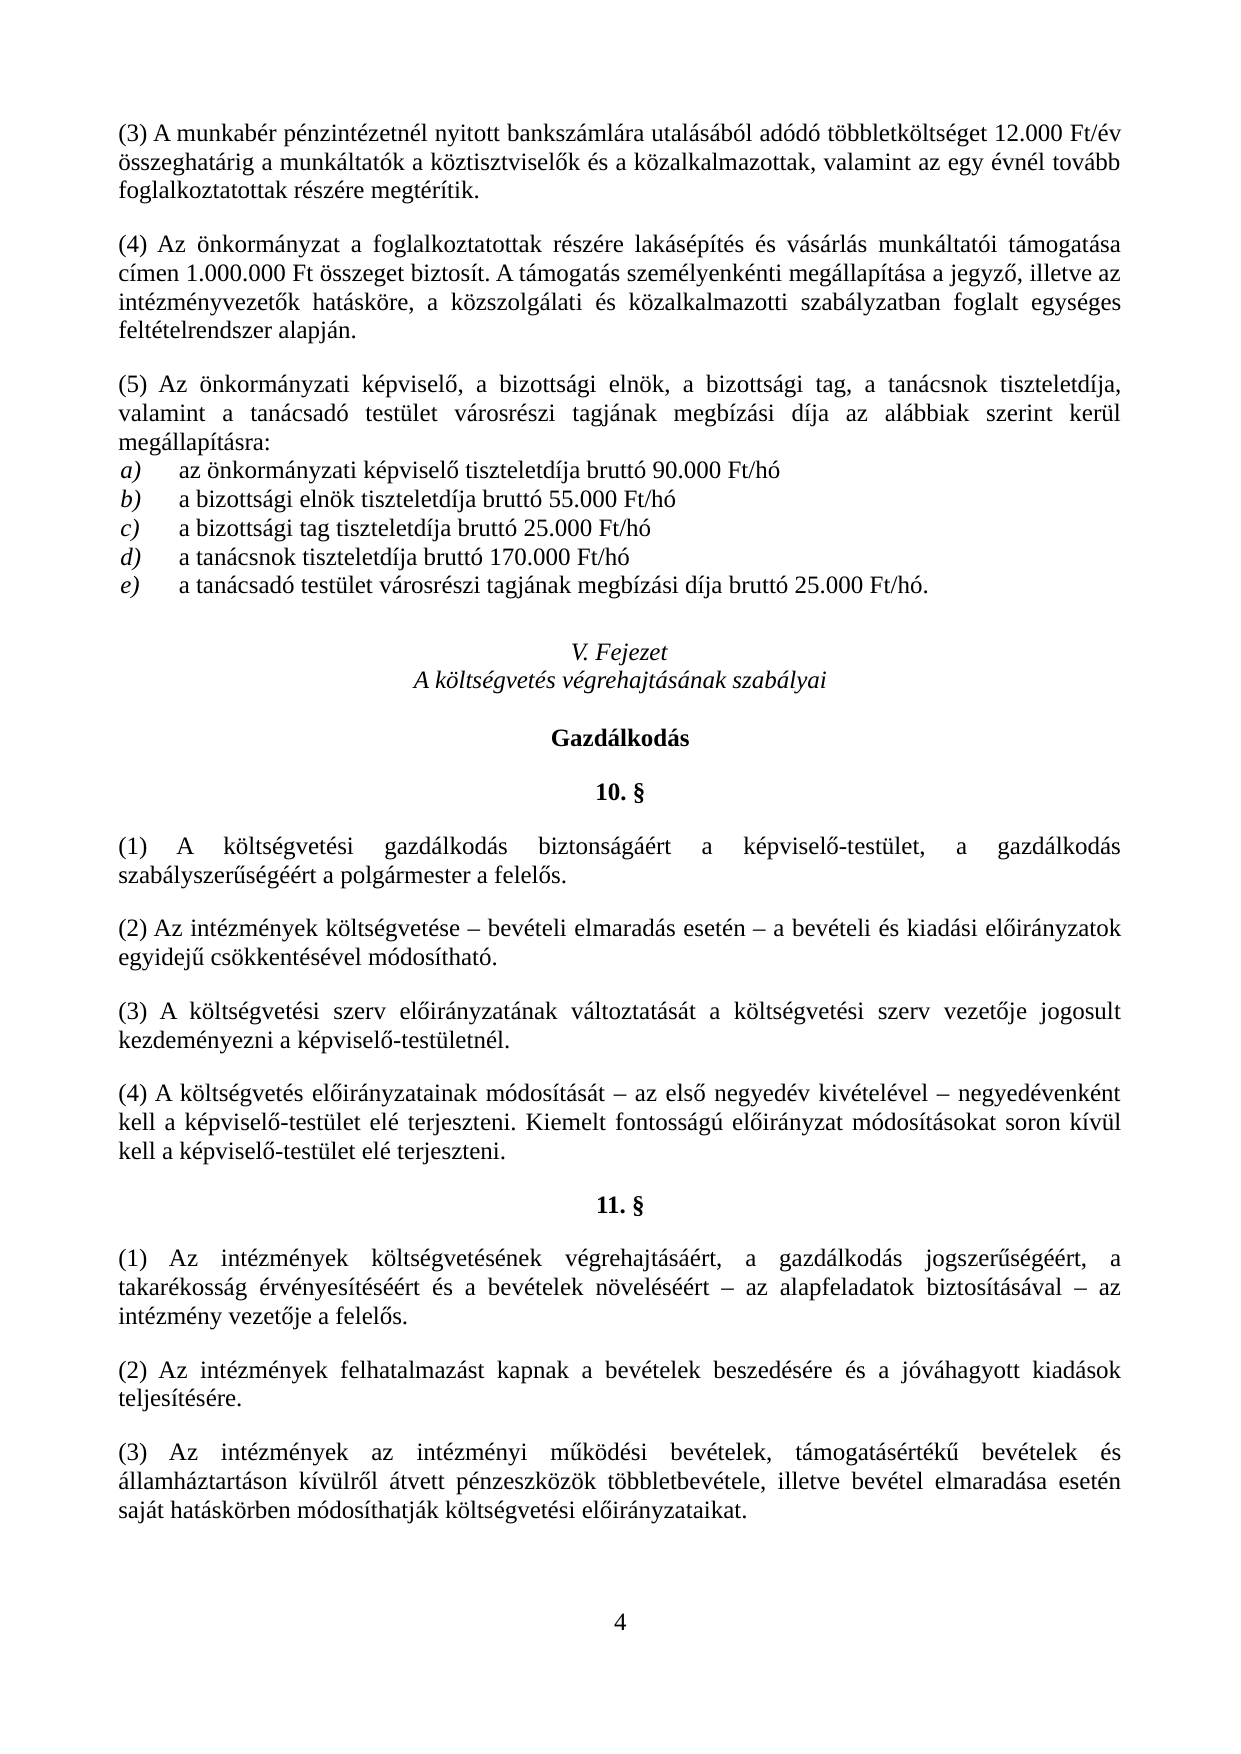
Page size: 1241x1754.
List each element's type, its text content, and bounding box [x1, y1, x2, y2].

text (4) A költségvetés előirányzatainak módosítását – az első negyedév kivételével – negyedévenként kell a képviselő-testület elé terjeszteni. Kiemelt fontosságú előirányzat módosításokat soron kívül kell a képviselő-testület elé terjeszteni. [118, 1078, 1122, 1165]
text (3) A munkabér pénzintézetnél nyitott bankszámlára utalásából adódó többletköltséget 12.000 Ft/év összeghatárig a munkáltatók a köztisztviselők és a közalkalmazottak, valamint az egy évnél tovább foglalkoztatottak részére megtérítik. [118, 118, 1122, 204]
text (2) Az intézmények költségvetése – bevételi elmaradás esetén – a bevételi és kiadási előirányzatok egyidejű csökkentésével módosítható. [118, 913, 1122, 971]
text a) az önkormányzati képviselő tiszteletdíja bruttó 90.000 Ft/hó [120, 456, 1122, 484]
text (5) Az önkormányzati képviselő, a bizottsági elnök, a bizottsági tag, a tanácsnok tiszteletdíja, valamint a tanácsadó testület városrészi tagjának megbízási díja az alábbiak szerint kerül megállapításra: [118, 369, 1122, 456]
text e) a tanácsadó testület városrészi tagjának megbízási díja bruttó 25.000 Ft/hó. [120, 571, 1122, 599]
text (1) Az intézmények költségvetésének végrehajtásáért, a gazdálkodás jogszerűségéért, a takarékosság érvényesítéséért és a bevételek növeléséért – az alapfeladatok biztosításával – az intézmény vezetője a felelős. [118, 1243, 1122, 1330]
text c) a bizottsági tag tiszteletdíja bruttó 25.000 Ft/hó [120, 513, 1122, 542]
text b) a bizottsági elnök tiszteletdíja bruttó 55.000 Ft/hó [120, 484, 1122, 513]
text (4) Az önkormányzat a foglalkoztatottak részére lakásépítés és vásárlás munkáltatói támogatása címen 1.000.000 Ft összeget biztosít. A támogatás személyenkénti megállapítása a jegyző, illetve az intézményvezetők hatásköre, a közszolgálati és közalkalmazotti szabályzatban foglalt egységes feltételrendszer alapján. [118, 229, 1122, 344]
text (3) Az intézmények az intézményi működési bevételek, támogatásértékű bevételek és államháztartáson kívülről átvett pénzeszközök többletbevétele, illetve bevétel elmaradása esetén saját hatáskörben módosíthatják költségvetési előirányzataikat. [118, 1437, 1122, 1523]
text d) a tanácsnok tiszteletdíja bruttó 170.000 Ft/hó [120, 542, 1122, 571]
text Gazdálkodás [118, 723, 1122, 752]
text (3) A költségvetési szerv előirányzatának változtatását a költségvetési szerv vezetője jogosult kezdeményezni a képviselő-testületnél. [118, 996, 1122, 1053]
text 11. § [118, 1190, 1122, 1218]
text V. Fejezet [118, 637, 1122, 666]
text A költségvetés végrehajtásának szabályai [118, 666, 1122, 694]
text (2) Az intézmények felhatalmazást kapnak a bevételek beszedésére és a jóváhagyott kiadások teljesítésére. [118, 1355, 1122, 1412]
text (1) A költségvetési gazdálkodás biztonságáért a képviselő-testület, a gazdálkodás szabályszerűségéért a polgármester a felelős. [118, 831, 1122, 888]
text 10. § [118, 777, 1122, 806]
